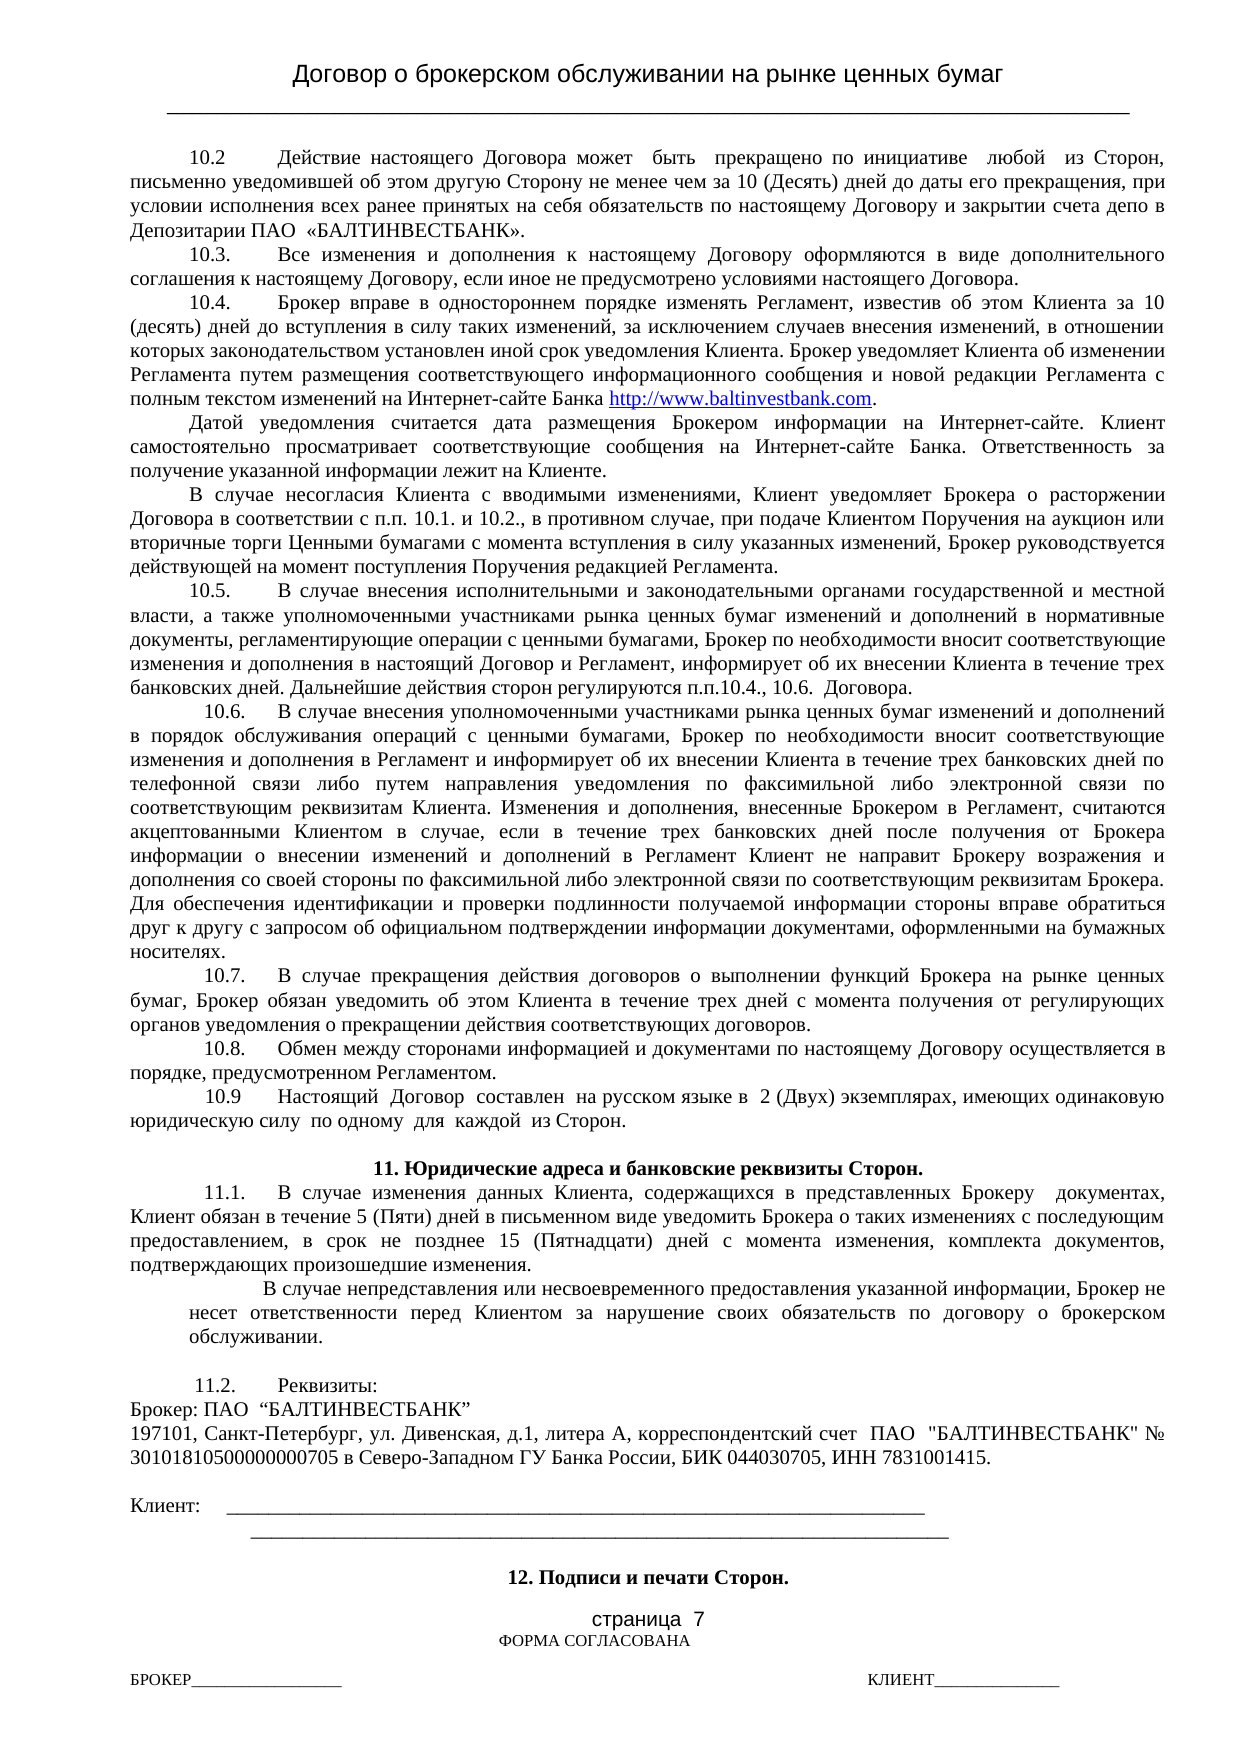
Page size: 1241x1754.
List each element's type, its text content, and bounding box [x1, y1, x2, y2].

text 11. Юридические адреса и банковские реквизиты Сторон. [130, 1156, 1166, 1180]
text 11.1. В случае изменения данных Клиента, содержащихся в представленных Брокеру документах, Клиент обязан в течение 5 (Пяти) дней в письменном виде уведомить Брокера о таких изменениях с последующим предоставлением, в срок не позднее 15 (Пятнадцати) дней с момента изменения, комплекта документов, подтверждающих произошедшие изменения. [130, 1180, 1166, 1276]
text 10.2 Действие настоящего Договора может быть прекращено по инициативе любой из Сторон, письменно уведомившей об этом другую Сторону не менее чем за 10 (Десять) дней до даты его прекращения, при условии исполнения всех ранее принятых на себя обязательств по настоящему Договору и закрытии счета депо в Депозитарии ПАО «БАЛТИНВЕСТБАНК». [130, 145, 1166, 242]
text 10.5. В случае внесения исполнительными и законодательными органами государственной и местной власти, а также уполномоченными участниками рынка ценных бумаг изменений и дополнений в нормативные документы, регламентирующие операции с ценными бумагами, Брокер по необходимости вносит соответствующие изменения и дополнения в настоящий Договор и Регламент, информирует об их внесении Клиента в течение трех банковских дней. Дальнейшие действия сторон регулируются п.п.10.4., 10.6. Договора. [130, 578, 1166, 699]
text 197101, Санкт-Петербург, ул. Дивенская, д.1, литера А, корреспондентский счет ПАО "БАЛТИНВЕСТБАНК" № 30101810500000000705 в Северо-Западном ГУ Банка России, БИК 044030705, ИНН 7831001415. [130, 1421, 1166, 1469]
text 10.8. Обмен между сторонами информацией и документами по настоящему Договору осуществляется в порядке, предусмотренном Регламентом. [130, 1036, 1166, 1084]
text 10.9 Настоящий Договор составлен на русском языке в 2 (Двух) экземплярах, имеющих одинаковую юридическую силу по одному для каждой из Сторон. [130, 1084, 1166, 1132]
text Клиент: ___________________________________________________________________ [130, 1493, 1166, 1517]
text Датой уведомления считается дата размещения Брокером информации на Интернет-сайте. Клиент самостоятельно просматривает соответствующие сообщения на Интернет-сайте Банка. Ответственность за получение указанной информации лежит на Клиенте. [130, 410, 1166, 482]
text 11.2. Реквизиты: [130, 1372, 1166, 1397]
text В случае несогласия Клиента с вводимыми изменениями, Клиент уведомляет Брокера о расторжении Договора в соответствии с п.п. 10.1. и 10.2., в противном случае, при подаче Клиентом Поручения на аукцион или вторичные торги Ценными бумагами с момента вступления в силу указанных изменений, Брокер руководствуется действующей на момент поступления Поручения редакцией Регламента. [130, 482, 1166, 578]
text 10.4. Брокер вправе в одностороннем порядке изменять Регламент, известив об этом Клиента за 10 (десять) дней до вступления в силу таких изменений, за исключением случаев внесения изменений, в отношении которых законодательством установлен иной срок уведомления Клиента. Брокер уведомляет Клиента об изменении Регламента путем размещения соответствующего информационного сообщения и новой редакции Регламента с полным текстом изменений на Интернет-сайте Банка http://www.baltinvestbank.com. [130, 290, 1166, 410]
text 10.6. В случае внесения уполномоченными участниками рынка ценных бумаг изменений и дополнений в порядок обслуживания операций с ценными бумагами, Брокер по необходимости вносит соответствующие изменения и дополнения в Регламент и информирует об их внесении Клиента в течение трех банковских дней по телефонной связи либо путем направления уведомления по факсимильной либо электронной связи по соответствующим реквизитам Клиента. Изменения и дополнения, внесенные Брокером в Регламент, считаются акцептованными Клиентом в случае, если в течение трех банковских дней после получения от Брокера информации о внесении изменений и дополнений в Регламент Клиент не направит Брокеру возражения и дополнения со своей стороны по факсимильной либо электронной связи по соответствующим реквизитам Брокера. Для обеспечения идентификации и проверки подлинности получаемой информации стороны вправе обратиться друг к другу с запросом об официальном подтверждении информации документами, оформленными на бумажных носителях. [130, 699, 1166, 963]
text 12. Подписи и печати Сторон. [130, 1565, 1166, 1589]
text В случае непредставления или несвоевременного предоставления указанной информации, Брокер не несет ответственности перед Клиентом за нарушение своих обязательств по договору о брокерском обслуживании. [189, 1276, 1166, 1348]
text ___________________________________________________________________ [204, 1517, 1166, 1541]
text Брокер: ПАО “БАЛТИНВЕСТБАНК” [130, 1397, 1166, 1421]
text 10.7. В случае прекращения действия договоров о выполнении функций Брокера на рынке ценных бумаг, Брокер обязан уведомить об этом Клиента в течение трех дней с момента получения от регулирующих органов уведомления о прекращении действия соответствующих договоров. [130, 963, 1166, 1036]
text 10.3. Все изменения и дополнения к настоящему Договору оформляются в виде дополнительного соглашения к настоящему Договору, если иное не предусмотрено условиями настоящего Договора. [130, 242, 1166, 290]
